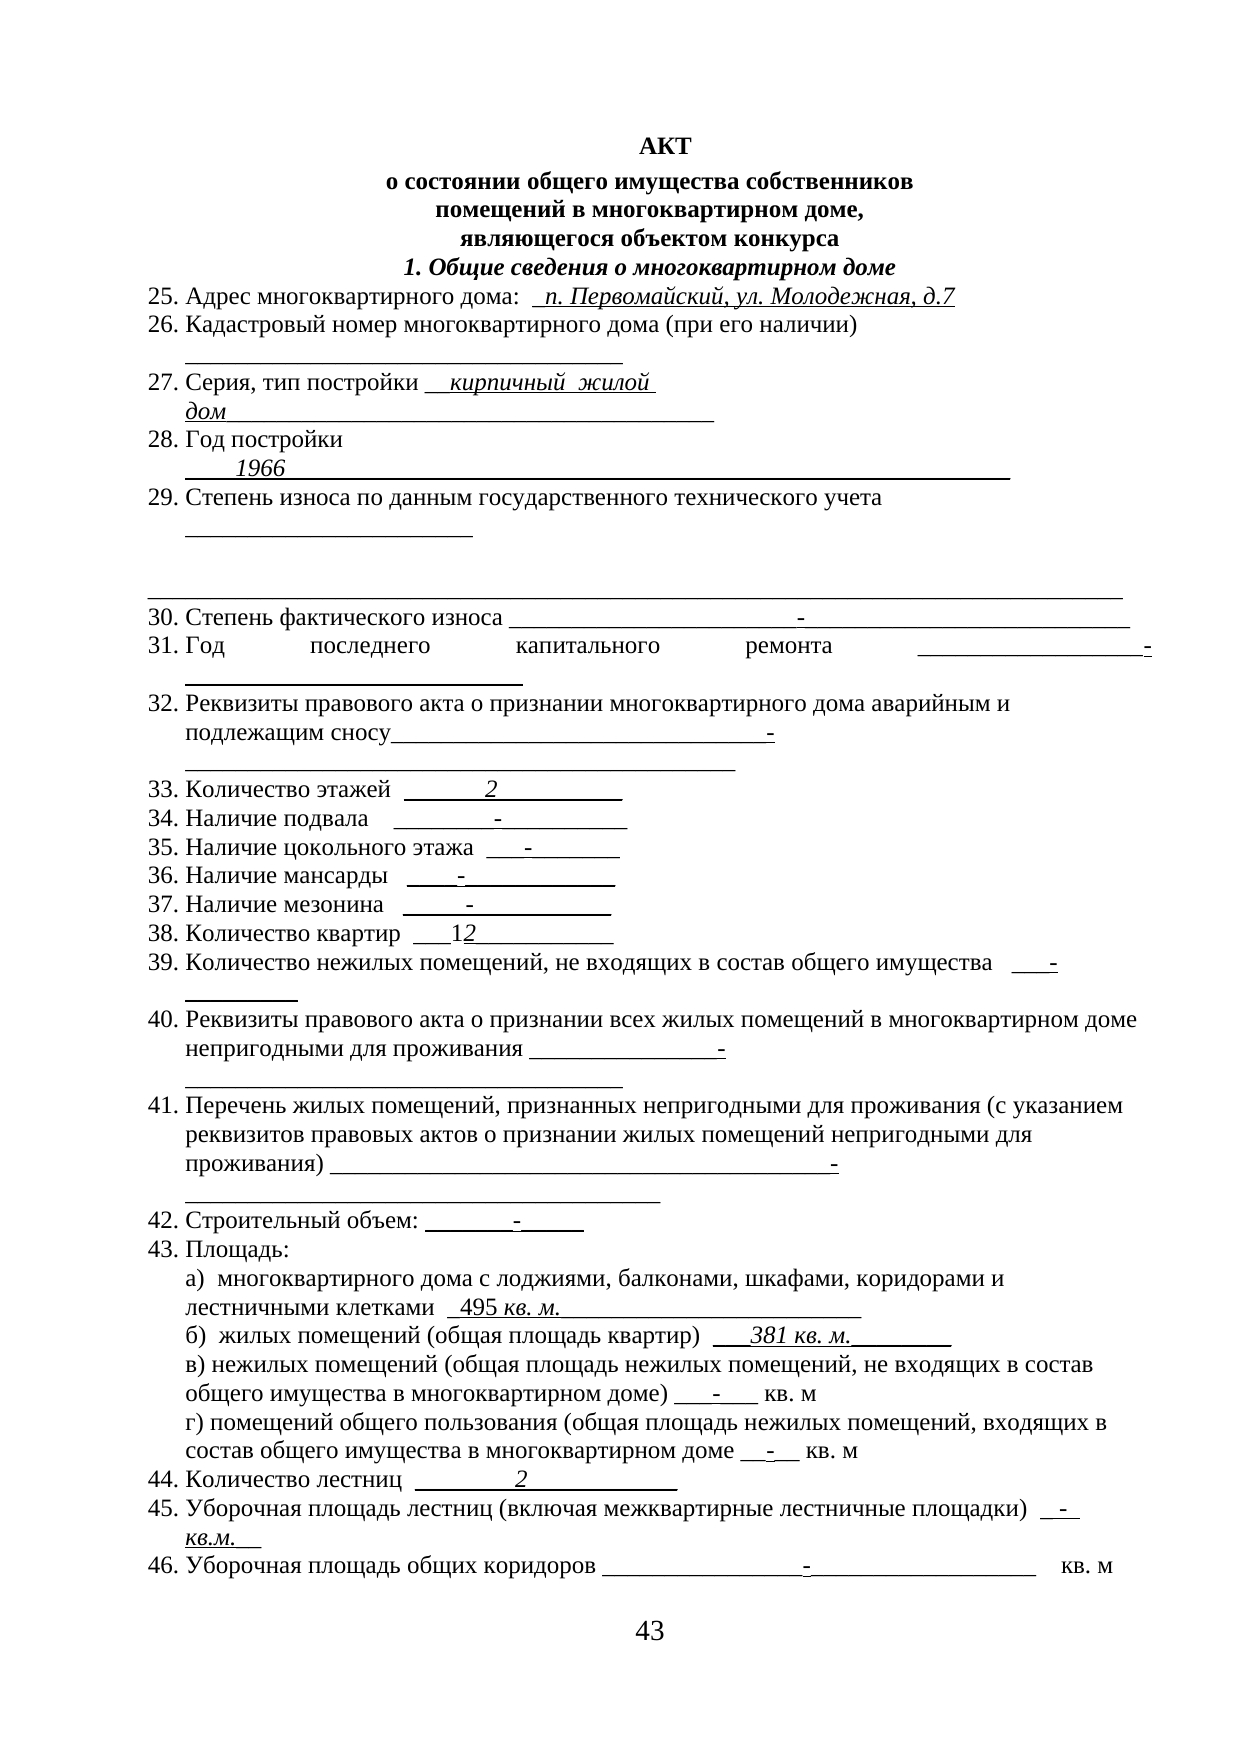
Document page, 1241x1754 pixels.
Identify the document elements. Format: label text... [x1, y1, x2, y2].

list Наличие подвала ________-__________ [148, 803, 1152, 832]
list Строительный объем: _______-_____ [148, 1206, 1152, 1234]
list Год постройки ____1966__________________________________________________________ [148, 424, 1152, 482]
list Реквизиты правового акта о признании многоквартирного дома аварийным и подлежащим сносу______________________________-____________________________________________ [148, 688, 1152, 774]
list Уборочная площадь общих коридоров ________________-__________________ кв. м [148, 1551, 1152, 1579]
list Наличие мезонина _____-___________ [148, 889, 1152, 918]
text помещений в многоквартирном доме, [148, 194, 1152, 223]
list Реквизиты правового акта о признании всех жилых помещений в многоквартирном доме непригодными для проживания _______________-___________________________________ [148, 1004, 1152, 1091]
subtitle АКТ [179, 107, 1152, 166]
list Наличие цокольного этажа ___-_______ [148, 832, 1152, 861]
text б) жилых помещений (общая площадь квартир) ___381 кв. м.________ [185, 1321, 1152, 1349]
list Кадастровый номер многоквартирного дома (при его наличии) ___________________________________ [148, 309, 1152, 367]
text являющегося объектом конкурса [148, 223, 1152, 252]
text в) нежилых помещений (общая площадь нежилых помещений, не входящих в состав общего имущества в многоквартирном доме) ___-___ кв. м [185, 1349, 1152, 1407]
list Количество квартир ___12___________ [148, 918, 1152, 947]
list Адрес многоквартирного дома: _п. Первомайский, ул. Молодежная, д.7 [148, 281, 1152, 309]
list Год последнего капитального ремонта __________________-___________________________ [148, 631, 1152, 688]
list Количество лестниц ________2____________ [148, 1464, 1152, 1493]
text г) помещений общего пользования (общая площадь нежилых помещений, входящих в состав общего имущества в многоквартирном доме __-__ кв. м [185, 1407, 1152, 1464]
list Серия, тип постройки __кирпичный жилой дом_______________________________________ [148, 367, 1152, 424]
text о состоянии общего имущества собственников [148, 166, 1152, 194]
list Наличие мансарды ____-____________ [148, 861, 1152, 889]
text 1. Общие сведения о многоквартирном доме [148, 252, 1152, 281]
list Количество нежилых помещений, не входящих в состав общего имущества ___-_________ [148, 947, 1152, 1004]
list Количество этажей ______2__________ [148, 774, 1152, 803]
text ______________________________________________________________________________ [148, 539, 1152, 602]
list Перечень жилых помещений, признанных непригодными для проживания (с указанием реквизитов правовых актов о признании жилых помещений непригодными для проживания) ________________________________________-______________________________________ [148, 1091, 1152, 1206]
list Степень износа по данным государственного технического учета _______________________ [148, 482, 1152, 539]
list Степень фактического износа _______________________-__________________________ [148, 602, 1152, 631]
list Площадь: [148, 1234, 1152, 1263]
text а) многоквартирного дома с лоджиями, балконами, шкафами, коридорами и лестничными клетками _495 кв. м.________________________ [185, 1263, 1152, 1321]
list Уборочная площадь лестниц (включая межквартирные лестничные площадки) _ - кв.м.__ [148, 1493, 1152, 1551]
